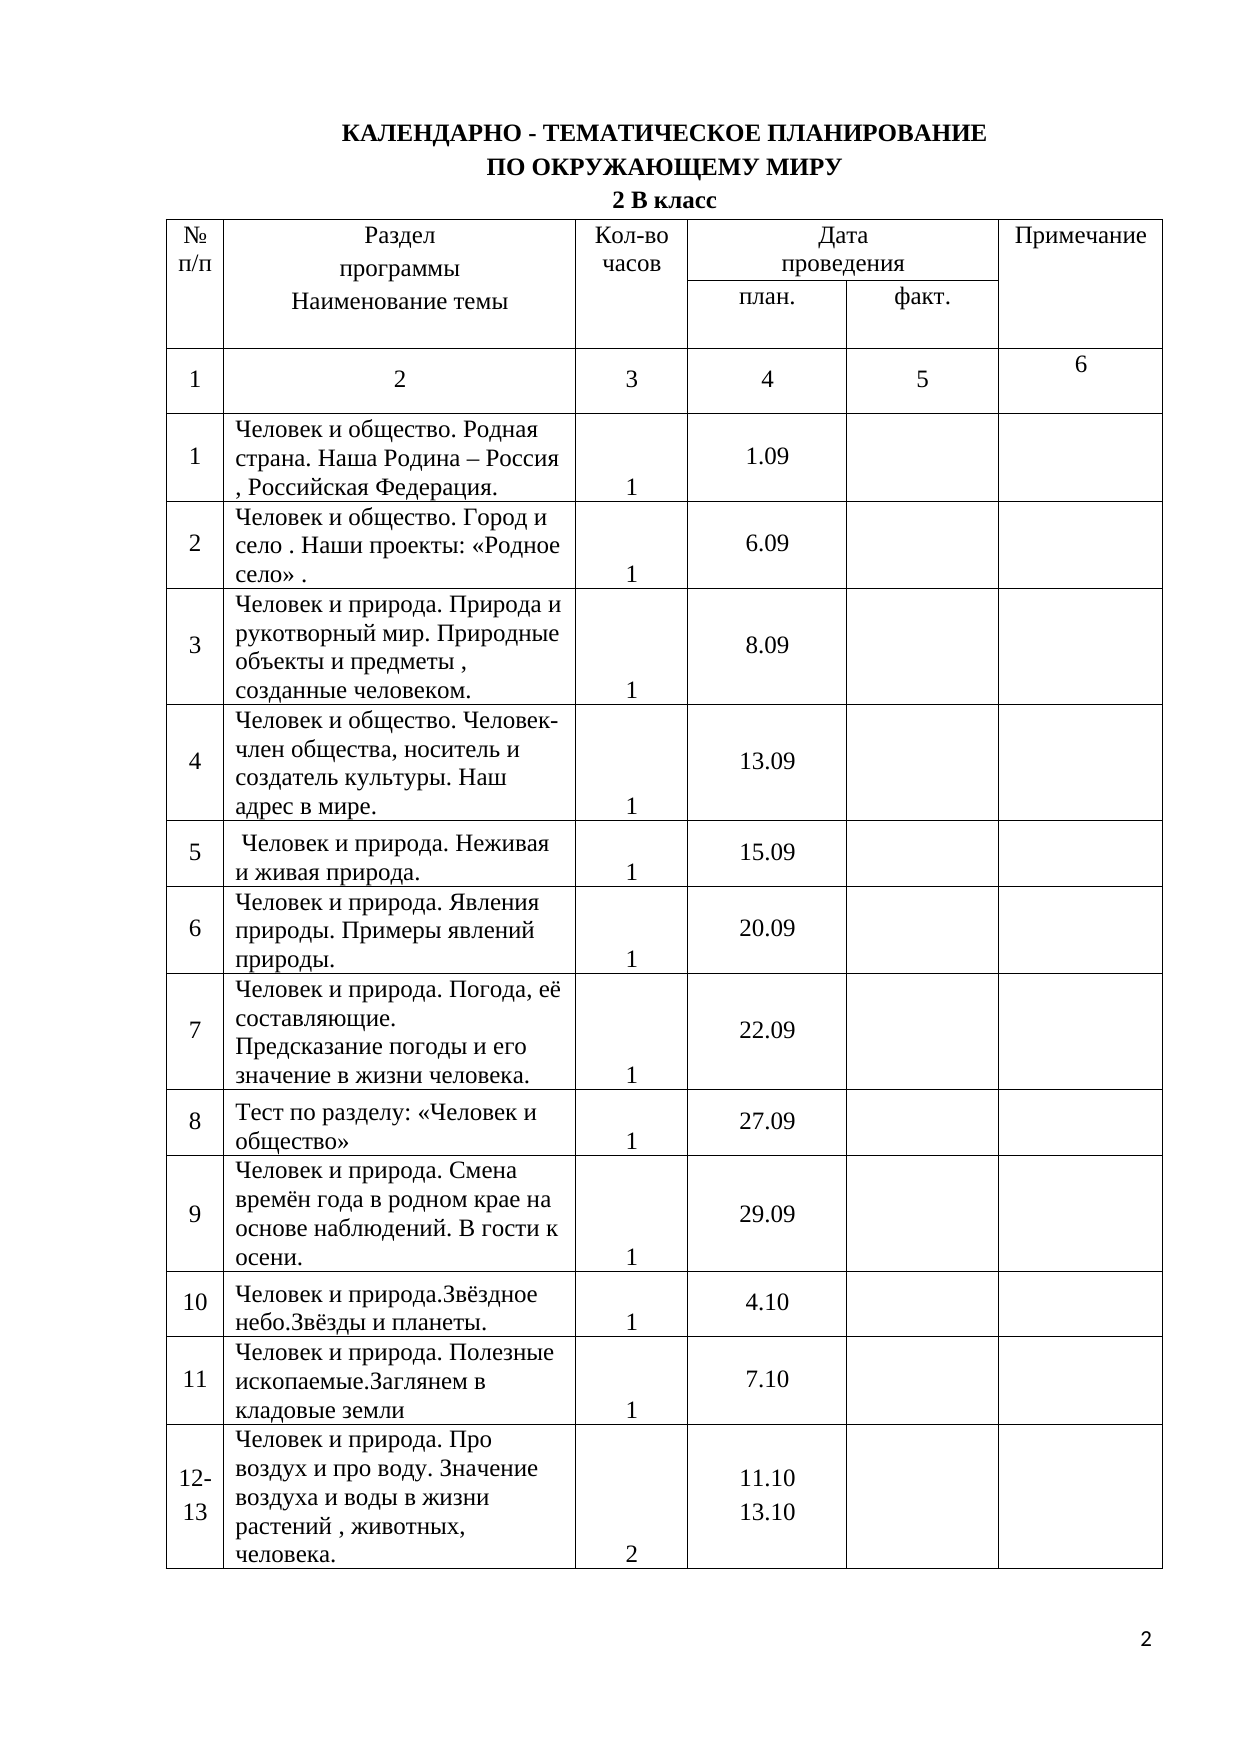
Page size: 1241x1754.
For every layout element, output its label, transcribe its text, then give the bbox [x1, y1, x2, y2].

table_cell 29.09 [688, 1156, 846, 1271]
table_cell 27.09 [688, 1090, 846, 1154]
table_cell 20.09 [688, 887, 846, 973]
table_cell 1 [576, 1090, 687, 1154]
table_cell [847, 1272, 998, 1336]
table_cell 5 [167, 821, 223, 886]
table_cell [847, 589, 998, 704]
table_cell 4.10 [688, 1272, 846, 1336]
table_cell 8 [167, 1090, 223, 1154]
table_cell [999, 1090, 1162, 1154]
table_cell [999, 1272, 1162, 1336]
table_cell 1.09 [688, 414, 846, 501]
table_cell 4 [167, 705, 223, 820]
table_cell Человек и природа. Явления природы. Примеры явлений природы. [224, 887, 575, 973]
table_cell [847, 1156, 998, 1271]
table_cell 6.09 [688, 502, 846, 588]
table_header Дата проведения [688, 220, 998, 280]
table_cell 1 [576, 705, 687, 820]
table_cell Человек и природа. Неживая и живая природа. [224, 821, 575, 886]
table_cell [847, 502, 998, 588]
text ПО ОКРУЖАЮЩЕМУ МИРУ 2 В класс [177, 152, 1152, 214]
table_cell 6 [167, 887, 223, 973]
table_cell 12-13 [167, 1425, 223, 1568]
table_cell 9 [167, 1156, 223, 1271]
table_cell [999, 887, 1162, 973]
table_cell [847, 705, 998, 820]
table_cell 1 [576, 1272, 687, 1336]
table_cell [847, 887, 998, 973]
table_cell 7.10 [688, 1337, 846, 1423]
table_cell [999, 1156, 1162, 1271]
table_cell 11.10 13.10 [688, 1425, 846, 1568]
table_cell [999, 1337, 1162, 1423]
table_cell 13.09 [688, 705, 846, 820]
table_cell [999, 589, 1162, 704]
table_cell [847, 414, 998, 501]
table_cell план. [688, 281, 846, 348]
table_cell Человек и общество. Город и село . Наши проекты: «Родное село» . [224, 502, 575, 588]
table_cell [999, 974, 1162, 1089]
table_cell факт. [847, 281, 998, 348]
table_cell 2 [224, 349, 575, 413]
table_cell 8.09 [688, 589, 846, 704]
table_cell Человек и общество. Человек-член общества, носитель и создатель культуры. Наш адрес в мире. [224, 705, 575, 820]
text КАЛЕНДАРНО - ТЕМАТИЧЕСКОЕ ПЛАНИРОВАНИЕ [177, 118, 1152, 147]
table_cell [999, 502, 1162, 588]
table_cell [847, 1337, 998, 1423]
table_cell [999, 821, 1162, 886]
table_cell 3 [167, 589, 223, 704]
table_cell 1 [576, 821, 687, 886]
table_cell [999, 705, 1162, 820]
table_cell [847, 1425, 998, 1568]
table_cell 7 [167, 974, 223, 1089]
table_cell 1 [576, 887, 687, 973]
table_cell 6 [999, 349, 1162, 413]
table_header Кол-во часов [576, 220, 687, 348]
table_cell 22.09 [688, 974, 846, 1089]
table_cell 1 [167, 349, 223, 413]
table_cell 1 [576, 1337, 687, 1423]
table_cell 2 [576, 1425, 687, 1568]
table_cell Человек и общество. Родная страна. Наша Родина – Россия , Российская Федерация. [224, 414, 575, 501]
table_cell 3 [576, 349, 687, 413]
table_cell [847, 821, 998, 886]
table_cell Человек и природа. Про воздух и про воду. Значение воздуха и воды в жизни растений , животных, человека. [224, 1425, 575, 1568]
table_cell Человек и природа. Смена времён года в родном крае на основе наблюдений. В гости к осени. [224, 1156, 575, 1271]
table_cell 1 [576, 502, 687, 588]
table_cell 1 [576, 414, 687, 501]
table_cell 11 [167, 1337, 223, 1423]
table_cell 1 [576, 974, 687, 1089]
table_cell Человек и природа. Природа и рукотворный мир. Природные объекты и предметы , созданные человеком. [224, 589, 575, 704]
table_cell Человек и природа. Погода, её составляющие. Предсказание погоды и его значение в жизни человека. [224, 974, 575, 1089]
table_header Примечание [999, 220, 1162, 348]
table_header № п/п [167, 220, 223, 348]
table_cell 1 [576, 589, 687, 704]
table_cell 4 [688, 349, 846, 413]
table_cell [847, 1090, 998, 1154]
table_cell Человек и природа.Звёздное небо.Звёзды и планеты. [224, 1272, 575, 1336]
table_cell 10 [167, 1272, 223, 1336]
table_cell 5 [847, 349, 998, 413]
table_cell 15.09 [688, 821, 846, 886]
table_cell [999, 1425, 1162, 1568]
table_cell 1 [167, 414, 223, 501]
table_cell 2 [167, 502, 223, 588]
table_cell Тест по разделу: «Человек и общество» [224, 1090, 575, 1154]
table_cell [847, 974, 998, 1089]
table_cell [999, 414, 1162, 501]
table_header Раздел программы Наименование темы [224, 220, 575, 348]
table_cell 1 [576, 1156, 687, 1271]
table_cell Человек и природа. Полезные ископаемые.Заглянем в кладовые земли [224, 1337, 575, 1423]
